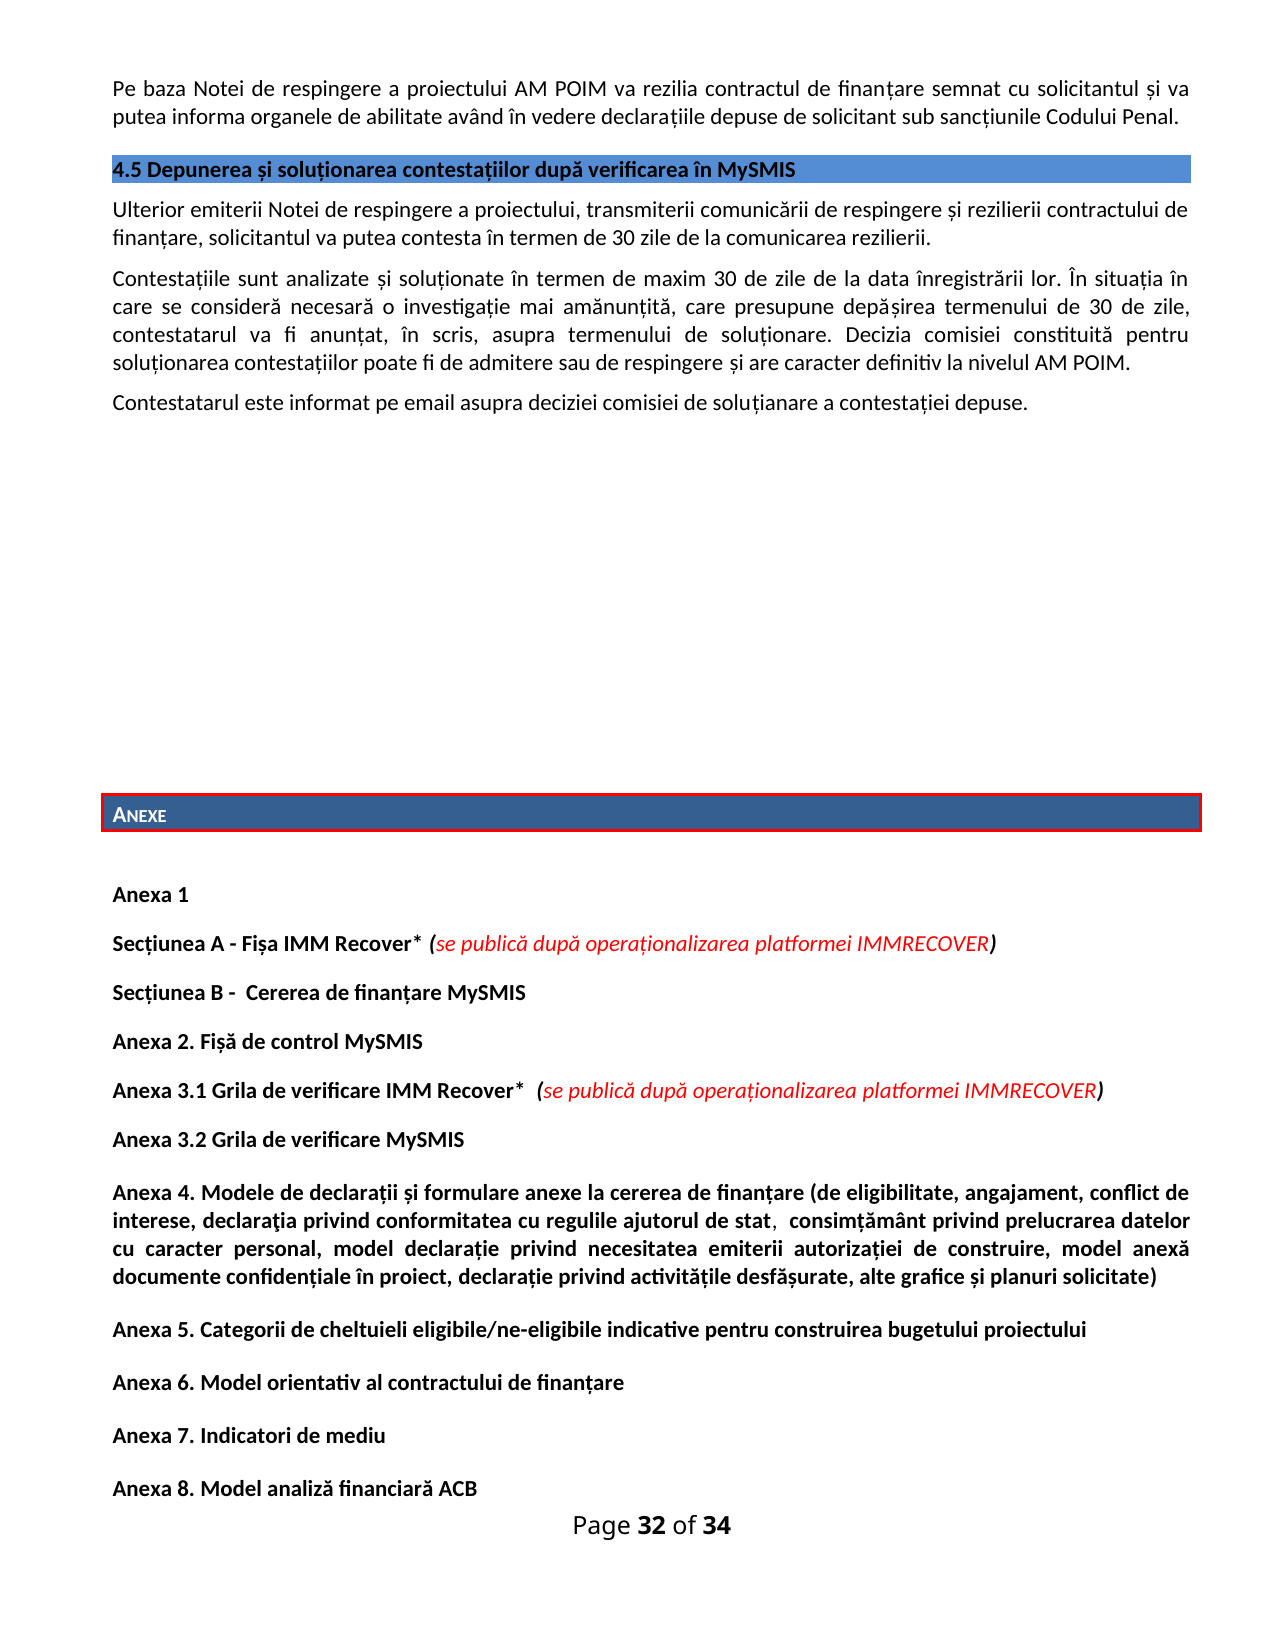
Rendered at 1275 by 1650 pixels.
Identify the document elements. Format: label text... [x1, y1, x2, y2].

text Contestaţiile sunt analizate şi soluţionate în termen de maxim 30 de zile de la data înregistrării lor. În situaţia în care se consideră necesară o investigaţie mai amănunţită, care presupune depăşirea termenului de 30 de zile, contestatarul va fi anunţat, în scris, asupra termenului de soluţionare. Decizia comisiei constituită pentru soluţionarea contestaţiilor poate fi de admitere sau de respingere şi are caracter definitiv la nivelul AM POIM. [112, 264, 1191, 376]
text Anexa 3.2 Grila de verificare MySMIS [112, 1125, 1191, 1153]
text Anexa 1 [112, 881, 1191, 909]
text Ulterior emiterii Notei de respingere a proiectului, transmiterii comunicării de respingere și rezilierii contractului de finanțare, solicitantul va putea contesta în termen de 30 zile de la comunicarea rezilierii. [112, 195, 1191, 251]
text Pe baza Notei de respingere a proiectului AM POIM va rezilia contractul de finanțare semnat cu solicitantul și va putea informa organele de abilitate având în vedere declarațiile depuse de solicitant sub sancțiunile Codului Penal. [112, 74, 1191, 130]
text Anexa 2. Fișă de control MySMIS [112, 1027, 1191, 1055]
text Secțiunea B - Cererea de finanțare MySMIS [112, 978, 1191, 1006]
text Anexa 4. Modele de declarații și formulare anexe la cererea de finanțare (de eligibilitate, angajament, conflict de interese, declaraţia privind conformitatea cu regulile ajutorul de stat, consimțământ privind prelucrarea datelor cu caracter personal, model declaraţie privind necesitatea emiterii autorizației de construire, model anexă documente confidențiale în proiect, declarație privind activitățile desfășurate, alte grafice și planuri solicitate) [112, 1178, 1191, 1290]
text Anexa 6. Model orientativ al contractului de finanțare [112, 1368, 1191, 1396]
text Anexa 5. Categorii de cheltuieli eligibile/ne-eligibile indicative pentru construirea bugetului proiectului [112, 1315, 1191, 1343]
text Anexa 7. Indicatori de mediu [112, 1421, 1191, 1449]
text Anexa 3.1 Grila de verificare IMM Recover* (se publică după operaționalizarea platformei IMMRECOVER) [112, 1076, 1191, 1104]
text Anexa 8. Model analiză financiară ACB [112, 1474, 1191, 1502]
text Anexe [104, 796, 1199, 829]
text Contestatarul este informat pe email asupra deciziei comisiei de soluțianare a contestației depuse. [112, 388, 1191, 417]
text 4.5 Depunerea și soluționarea contestațiilor după verificarea în MySMIS [112, 155, 1191, 183]
text Secțiunea A - Fișa IMM Recover* (se publică după operaționalizarea platformei IMMRECOVER) [112, 929, 1191, 957]
